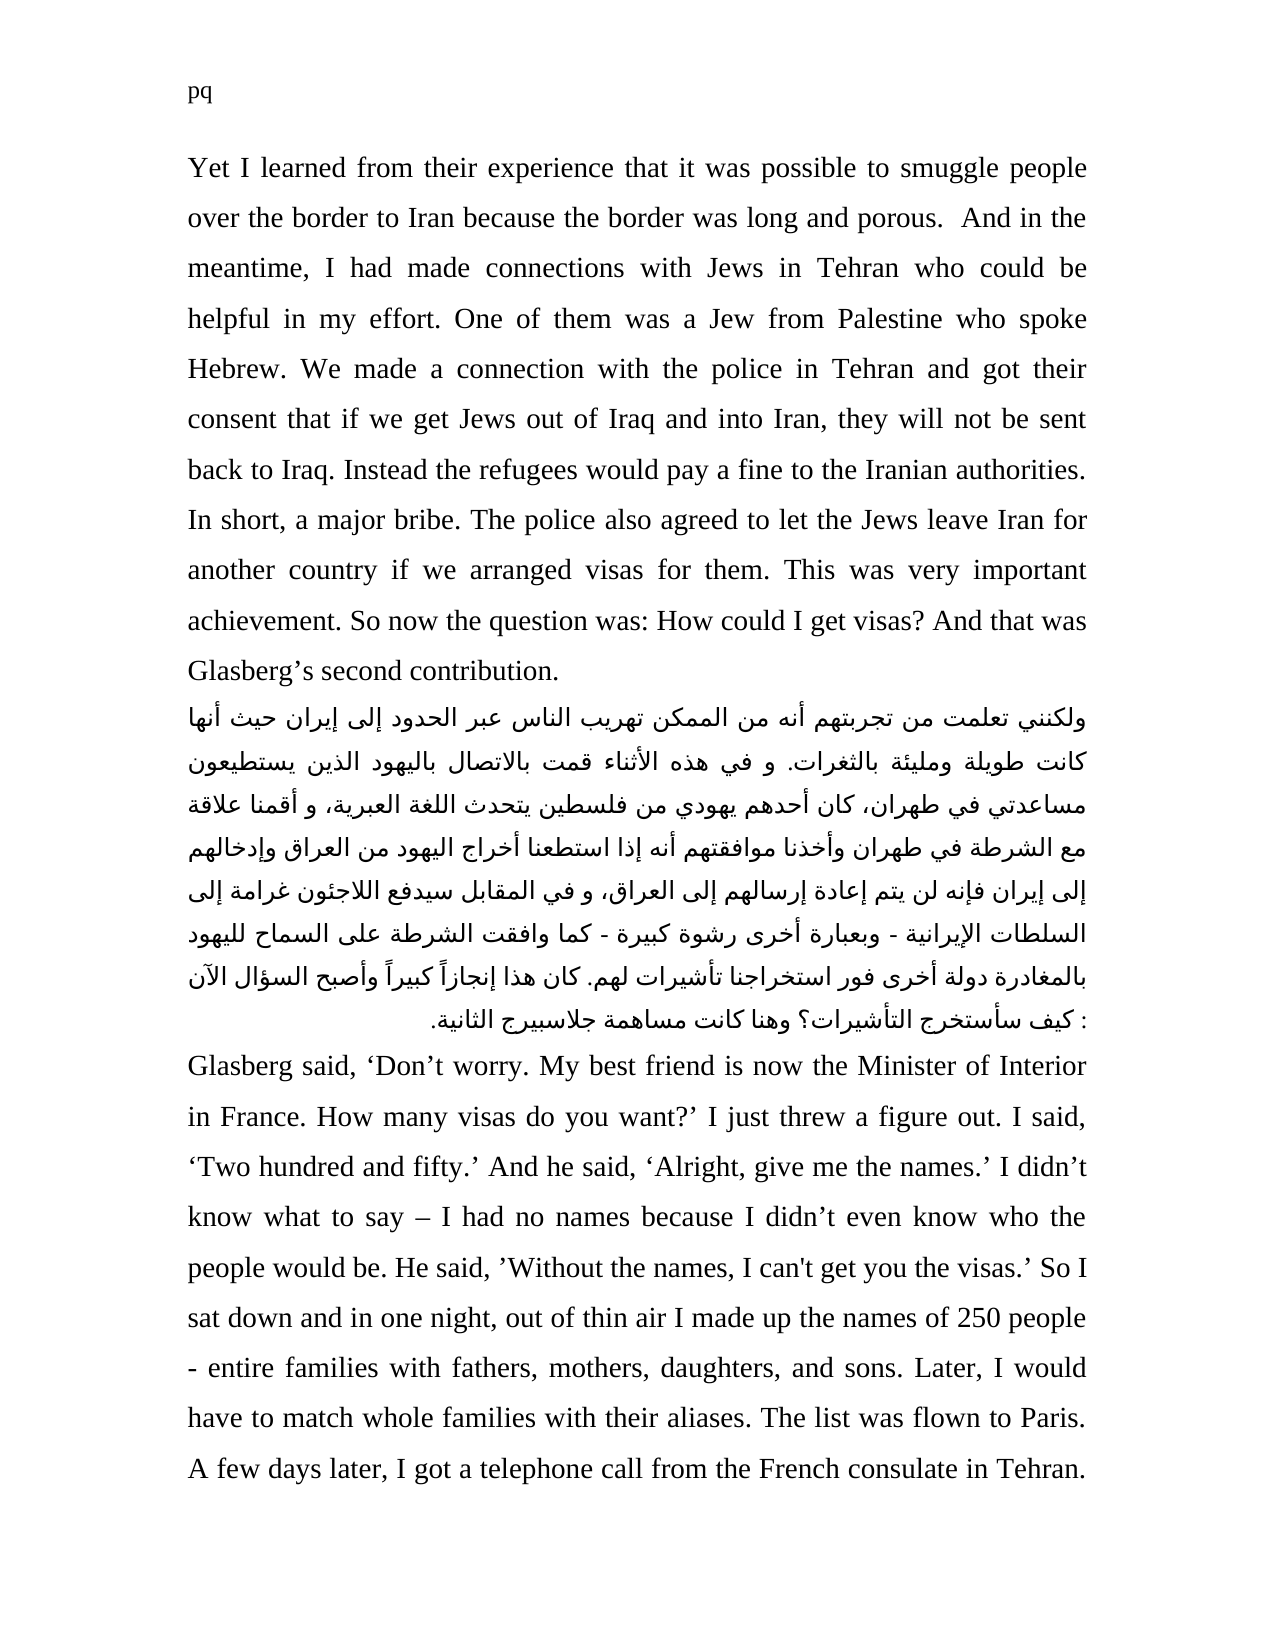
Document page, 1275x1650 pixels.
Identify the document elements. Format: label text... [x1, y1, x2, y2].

text Yet I learned from their experience that it was possible to smuggle people over the border to Iran because the border was long and porous. And in the meantime, I had made connections with Jews in Tehran who could be helpful in my effort. One of them was a Jew from Palestine who spoke Hebrew. We made a connection with the police in Tehran and got their consent that if we get Jews out of Iraq and into Iran, they will not be sent back to Iraq. Instead the refugees would pay a fine to the Iranian authorities. In short, a major bribe. The police also agreed to let the Jews leave Iran for another country if we arranged visas for them. This was very important achievement. So now the question was: How could I get visas? And that was Glasberg’s second contribution. [187, 150, 1088, 687]
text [187, 1048, 1088, 1484]
text ولكنني تعلمت من تجربتهم أنه من الممكن تهريب الناس عبر الحدود إلى إيران حيث أنها كانت طويلة ومليئة بالثغرات. و في هذه الأثناء قمت بالاتصال باليهود الذين يستطيعون مساعدتي في طهران، كان أحدهم يهودي من فلسطين يتحدث اللغة العبرية، و أقمنا علاقة مع الشرطة في طهران وأخذنا موافقتهم أنه إذا استطعنا أخراج اليهود من العراق وإدخالهم إلى إيران فإنه لن يتم إعادة إرسالهم إلى العراق، و في المقابل سيدفع اللاجئون غرامة إلى السلطات الإيرانية - وبعبارة أخرى رشوة كبيرة - كما وافقت الشرطة على السماح لليهود بالمغادرة دولة أخرى فور استخراجنا تأشيرات لهم. كان هذا إنجازاً كبيراً وأصبح السؤال الآن : كيف سأستخرج التأشيرات؟ وهنا كانت مساهمة جلاسبيرج الثانية. [187, 703, 1087, 1034]
